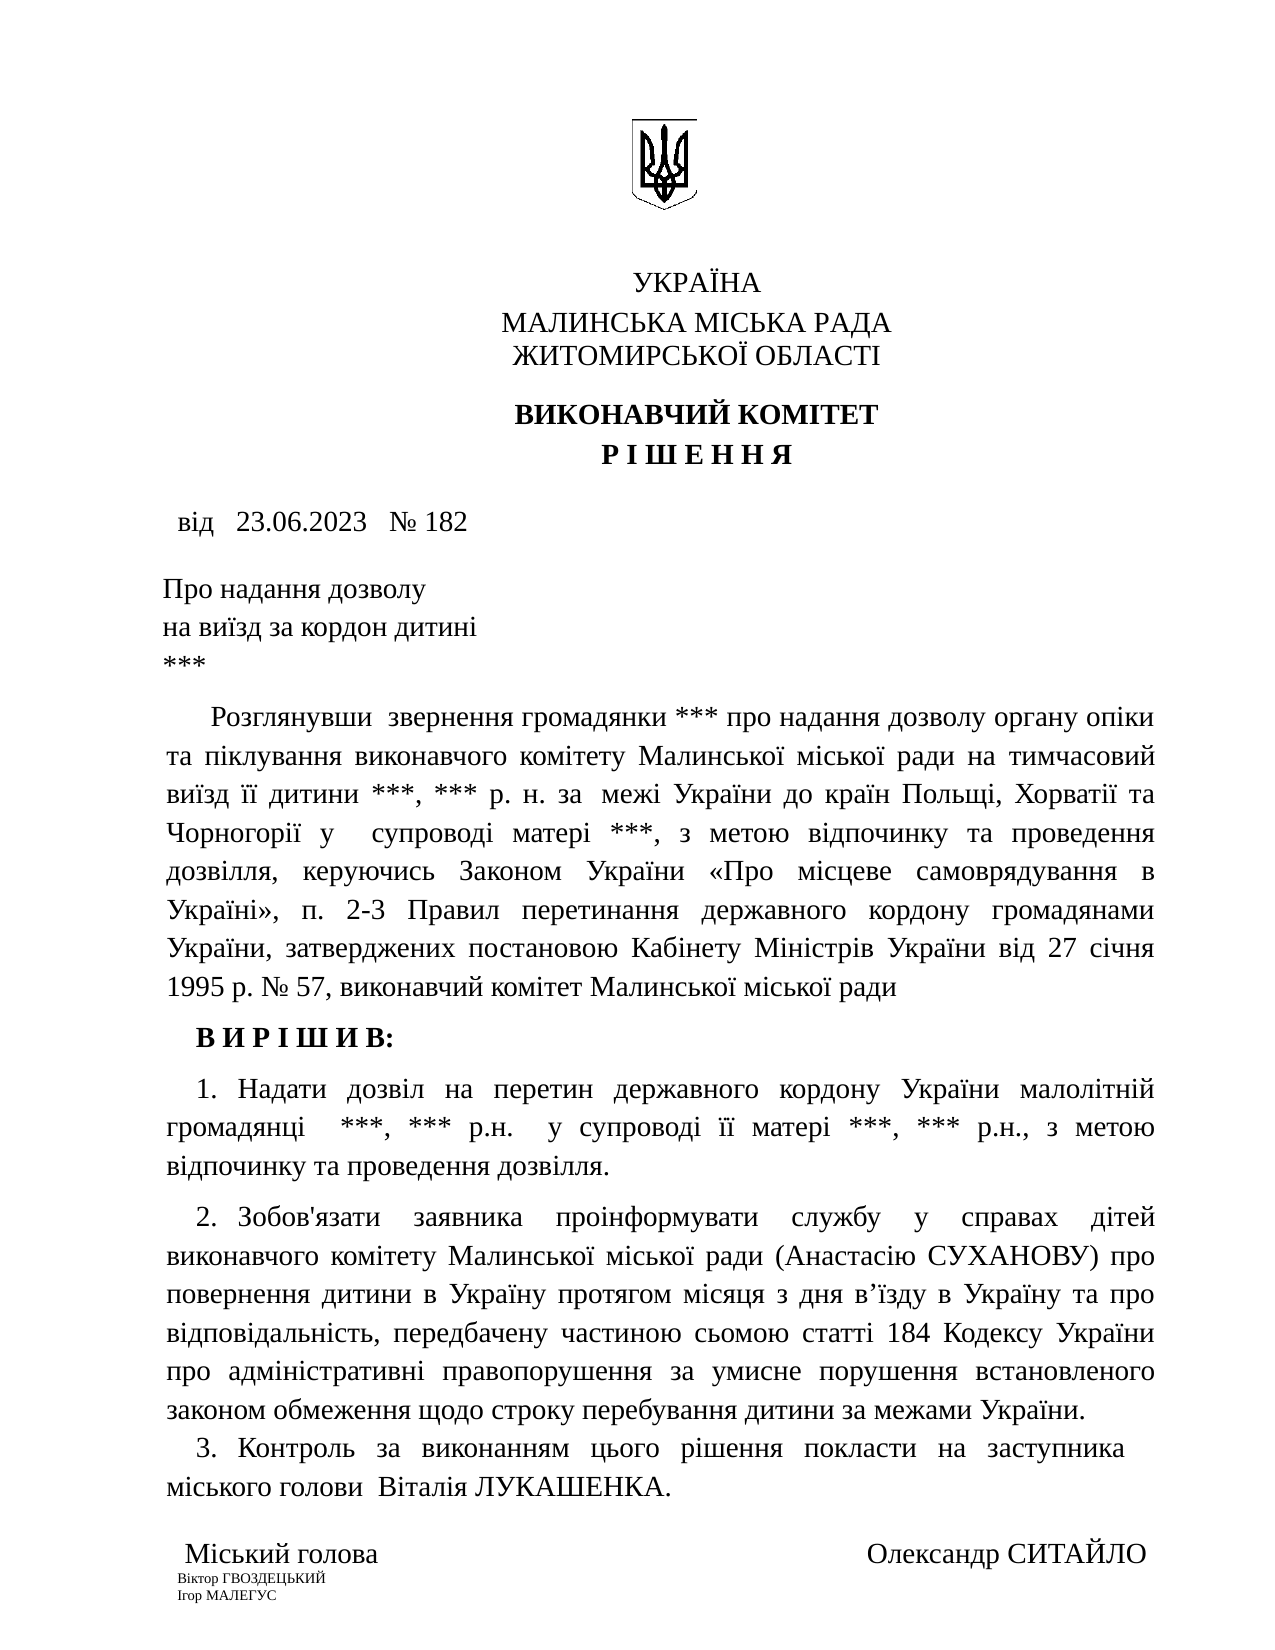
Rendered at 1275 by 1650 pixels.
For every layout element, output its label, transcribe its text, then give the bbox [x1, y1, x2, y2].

text МАЛИНСЬКА МІСЬКА РАДА [177, 305, 1216, 338]
text ВИКОНАВЧИЙ КОМІТЕТ [177, 397, 1216, 431]
text ЖИТОМИРСЬКОЇ ОБЛАСТІ [177, 338, 1216, 372]
text від 23.06.2023 № 182 [177, 504, 1216, 537]
picture [630, 118, 698, 211]
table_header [151, 571, 1204, 1633]
text УКРАЇНА [177, 265, 1216, 299]
text Р І Ш Е Н Н Я [177, 437, 1216, 470]
